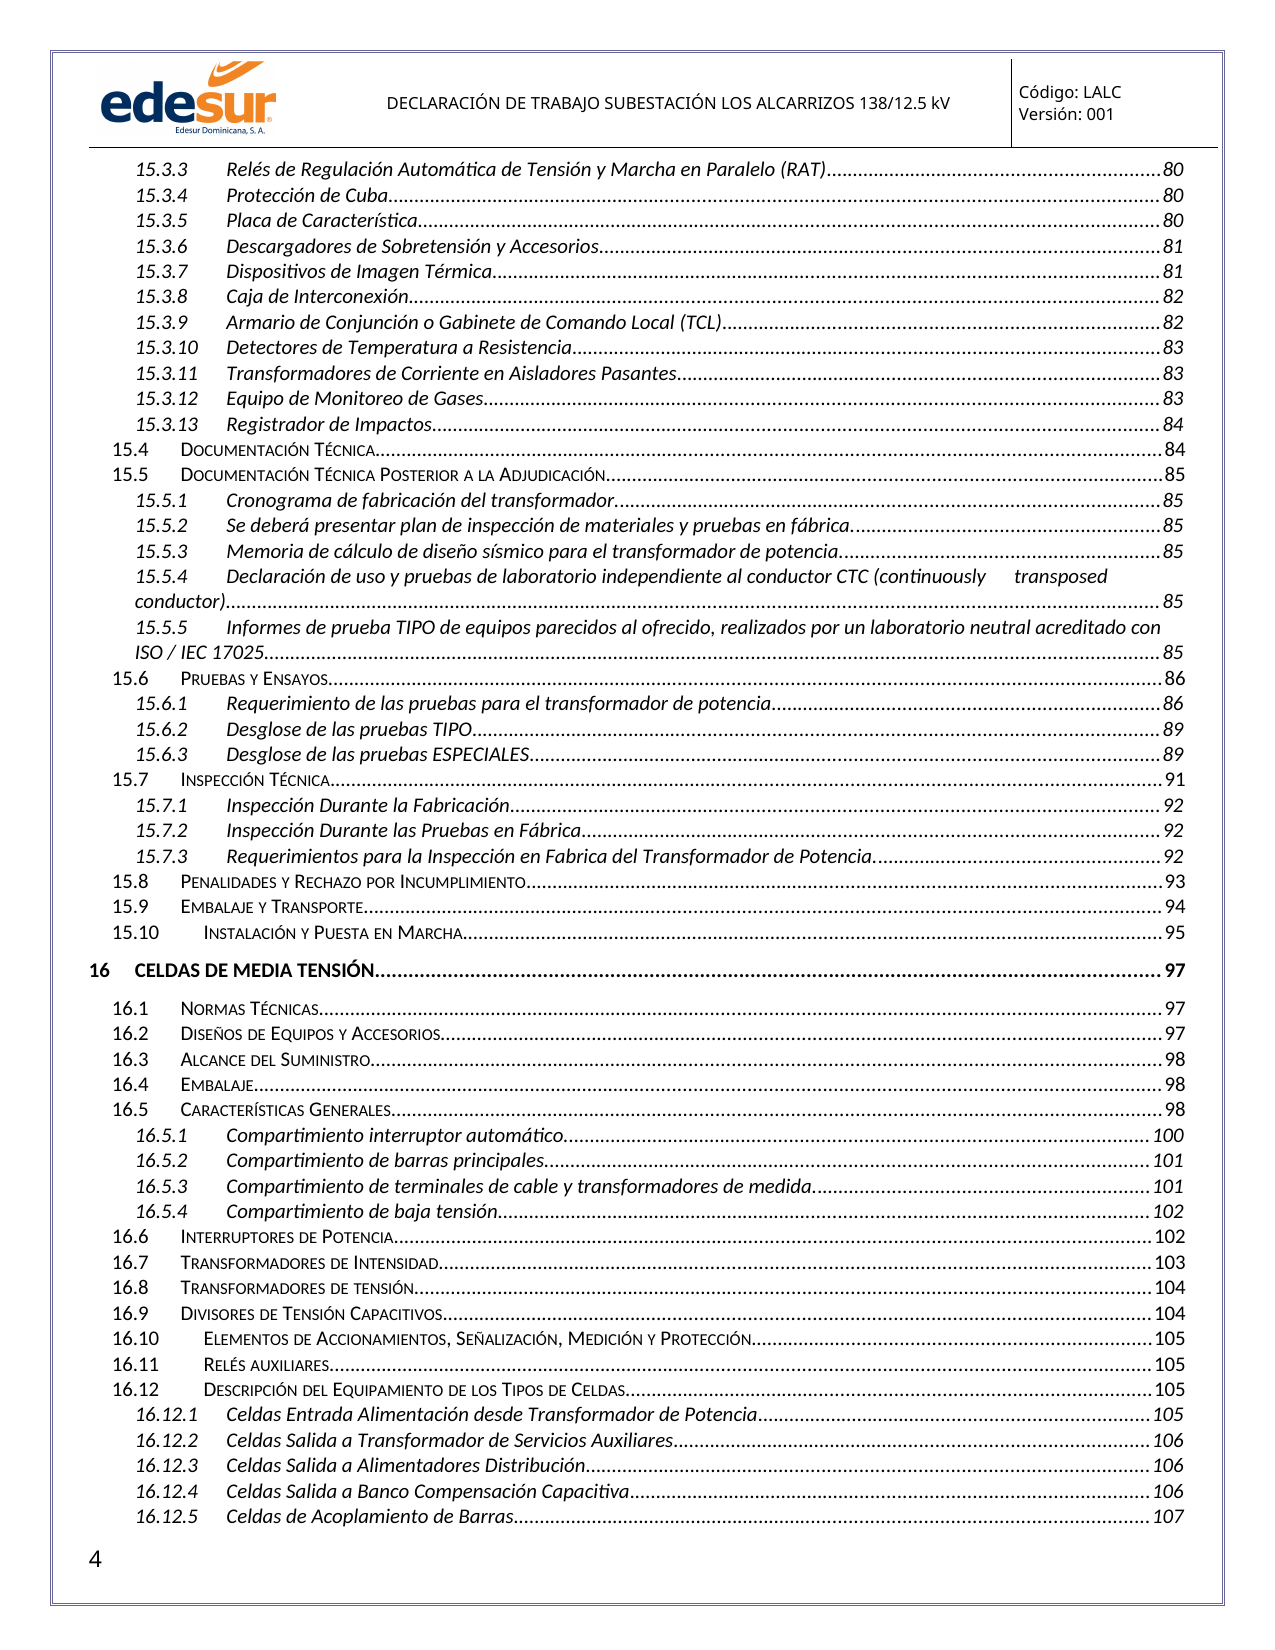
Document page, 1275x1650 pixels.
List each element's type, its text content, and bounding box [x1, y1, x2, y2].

text 15.7 Inspección Técnica 91 [112, 767, 1186, 792]
text 16.5.4 Compartimiento de baja tensión. 102 [134, 1198, 1186, 1224]
text 15.5.5 Informes de prueba TIPO de equipos parecidos al ofrecido, realizados por un laboratorio neutral acreditado con ISO / IEC 17025. 85 [134, 614, 1186, 665]
text 16.12.5 Celdas de Acoplamiento de Barras 107 [134, 1503, 1186, 1529]
text 15.5.4 Declaración de uso y pruebas de laboratorio independiente al conductor CTC (continuously transposed conductor). 85 [134, 563, 1186, 614]
text 15.10 Instalación y Puesta en Marcha 95 [112, 919, 1186, 944]
text 15.3.11 Transformadores de Corriente en Aisladores Pasantes 83 [134, 360, 1186, 385]
text 15.3.3 Relés de Regulación Automática de Tensión y Marcha en Paralelo (RAT) 80 [134, 157, 1186, 182]
text 15.5.3 Memoria de cálculo de diseño sísmico para el transformador de potencia. 85 [134, 538, 1186, 563]
text 15.6.3 Desglose de las pruebas ESPECIALES 89 [134, 741, 1186, 767]
text 16.7 Transformadores de Intensidad 103 [112, 1249, 1186, 1274]
text 16.6 Interruptores de Potencia 102 [112, 1224, 1186, 1249]
text 15.3.5 Placa de Característica 80 [134, 207, 1186, 233]
text 16.5.3 Compartimiento de terminales de cable y transformadores de medida. 101 [134, 1173, 1186, 1198]
text 15.8 Penalidades y Rechazo por Incumplimiento 93 [112, 868, 1186, 894]
text 16.10 Elementos de Accionamientos, Señalización, Medición y Protección 105 [112, 1325, 1186, 1351]
picture [98, 59, 277, 138]
text 15.7.1 Inspección Durante la Fabricación 92 [134, 792, 1186, 817]
text 16.5 Características Generales 98 [112, 1097, 1186, 1122]
text 15.3.4 Protección de Cuba 80 [134, 182, 1186, 207]
text 15.7.2 Inspección Durante las Pruebas en Fábrica 92 [134, 817, 1186, 843]
text 16.5.2 Compartimiento de barras principales. 101 [134, 1147, 1186, 1173]
text 16.4 Embalaje 98 [112, 1071, 1186, 1097]
text 15.4 Documentación Técnica 84 [112, 436, 1186, 462]
text 16.12.3 Celdas Salida a Alimentadores Distribución 106 [134, 1452, 1186, 1478]
text 15.9 Embalaje y Transporte 94 [112, 894, 1186, 919]
text 15.3.10 Detectores de Temperatura a Resistencia 83 [134, 334, 1186, 360]
text 16.9 Divisores de Tensión Capacitivos 104 [112, 1300, 1186, 1325]
text 15.6 Pruebas y Ensayos 86 [112, 665, 1186, 690]
text 15.3.9 Armario de Conjunción o Gabinete de Comando Local (TCL) 82 [134, 309, 1186, 334]
text 16.8 Transformadores de tensión 104 [112, 1274, 1186, 1300]
text 16.12.1 Celdas Entrada Alimentación desde Transformador de Potencia 105 [134, 1402, 1186, 1427]
text 16.2 Diseños de Equipos y Accesorios 97 [112, 1020, 1186, 1046]
text 16.11 Relés auxiliares 105 [112, 1351, 1186, 1376]
text 15.3.6 Descargadores de Sobretensión y Accesorios 81 [134, 233, 1186, 258]
text 15.3.13 Registrador de Impactos 84 [134, 411, 1186, 436]
text 15.6.1 Requerimiento de las pruebas para el transformador de potencia 86 [134, 690, 1186, 716]
text 16.3 Alcance del Suministro 98 [112, 1046, 1186, 1071]
text 15.7.3 Requerimientos para la Inspección en Fabrica del Transformador de Potencia. 92 [134, 843, 1186, 868]
text 16 Celdas de Media Tensión 97 [89, 957, 1186, 982]
text 15.3.7 Dispositivos de Imagen Térmica 81 [134, 258, 1186, 284]
text 15.5.1 Cronograma de fabricación del transformador. 85 [134, 487, 1186, 512]
text 16.12.2 Celdas Salida a Transformador de Servicios Auxiliares 106 [134, 1427, 1186, 1452]
text 15.3.8 Caja de Interconexión 82 [134, 284, 1186, 309]
text 16.1 Normas Técnicas 97 [112, 995, 1186, 1020]
text 16.12 Descripción del Equipamiento de los Tipos de Celdas 105 [112, 1376, 1186, 1402]
text 15.6.2 Desglose de las pruebas TIPO 89 [134, 716, 1186, 741]
text 16.12.4 Celdas Salida a Banco Compensación Capacitiva 106 [134, 1478, 1186, 1503]
text 15.5 Documentación Técnica Posterior a la Adjudicación 85 [112, 462, 1186, 487]
text 15.5.2 Se deberá presentar plan de inspección de materiales y pruebas en fábrica. 85 [134, 512, 1186, 538]
text 16.5.1 Compartimiento interruptor automático. 100 [134, 1122, 1186, 1147]
text 15.3.12 Equipo de Monitoreo de Gases 83 [134, 385, 1186, 411]
